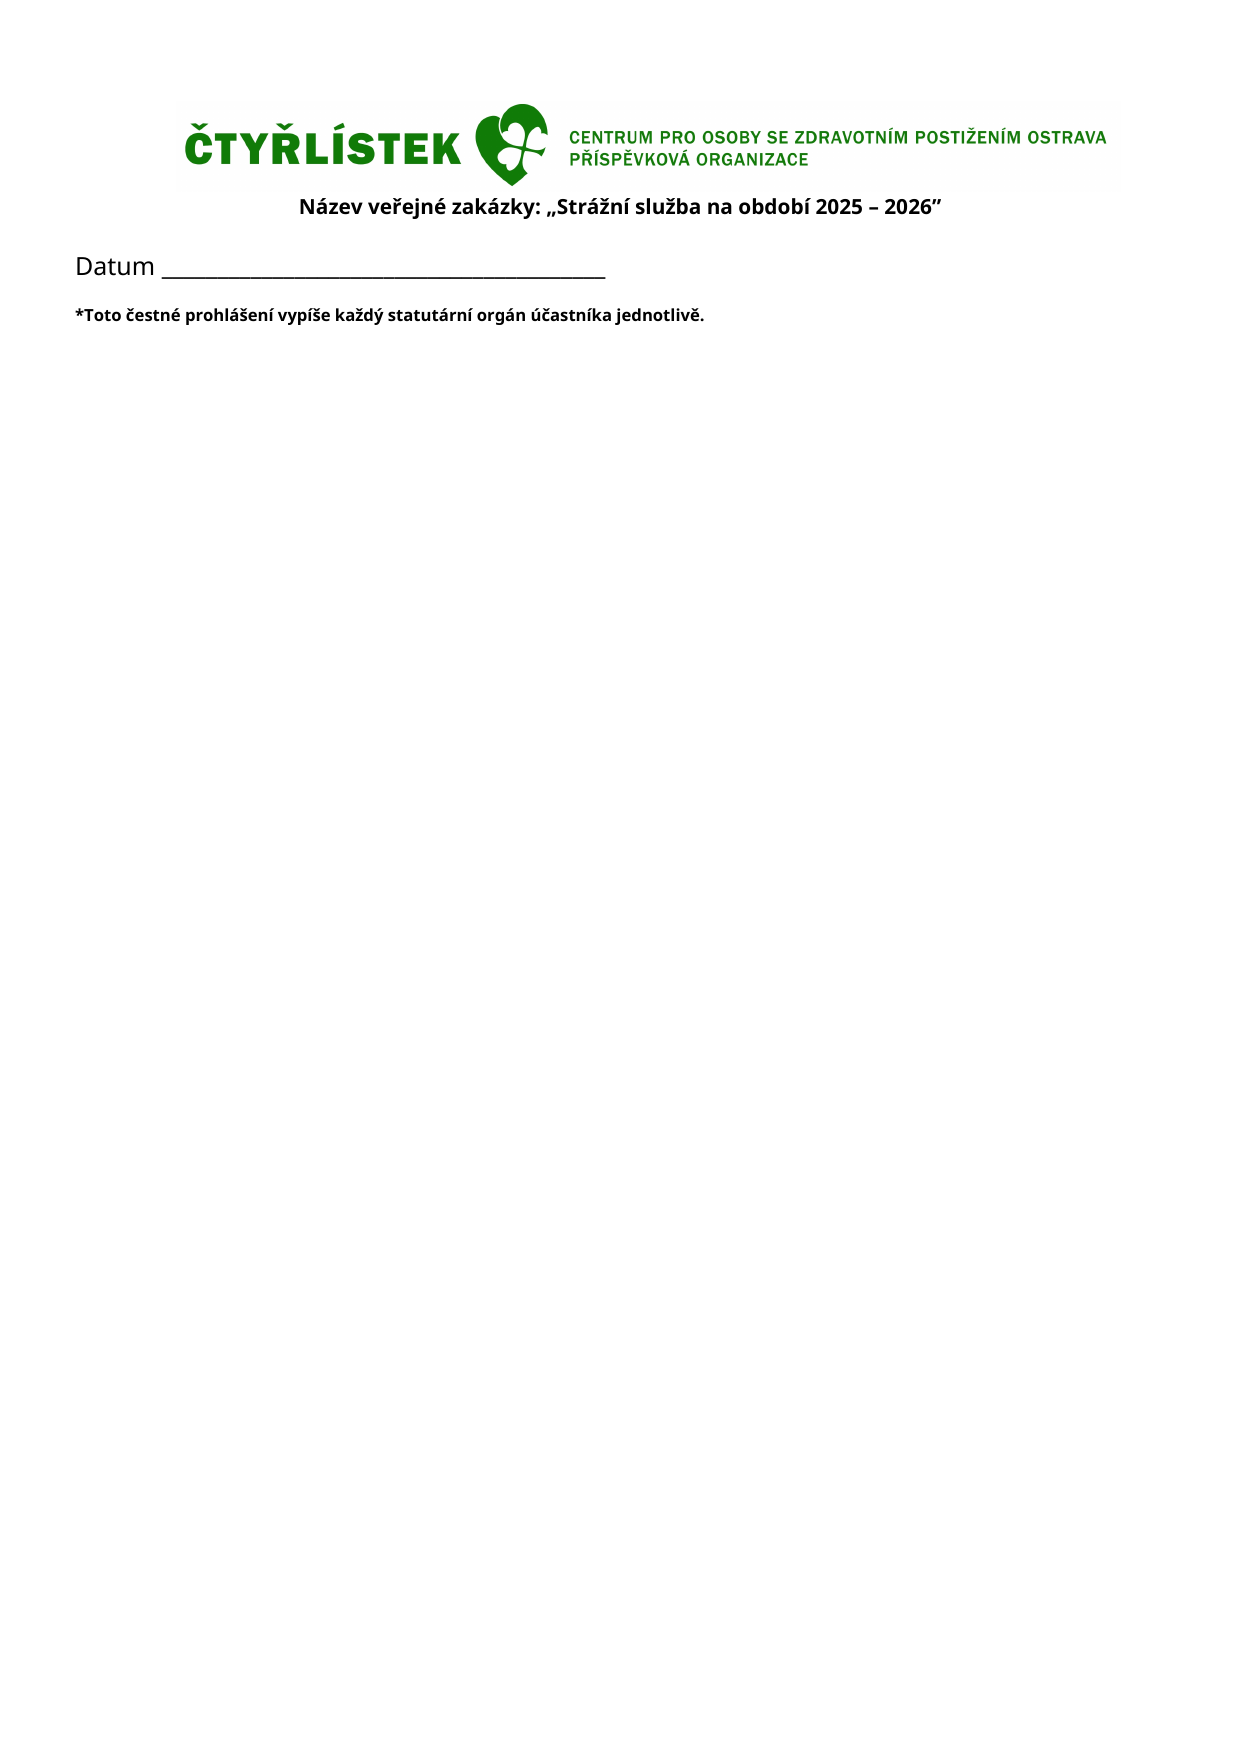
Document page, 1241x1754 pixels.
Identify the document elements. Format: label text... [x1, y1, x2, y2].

text *Toto čestné prohlášení vypíše každý statutární orgán účastníka jednotlivě. [75, 303, 1165, 326]
text Datum ________________________________________ [75, 248, 1165, 282]
picture [176, 101, 1122, 192]
